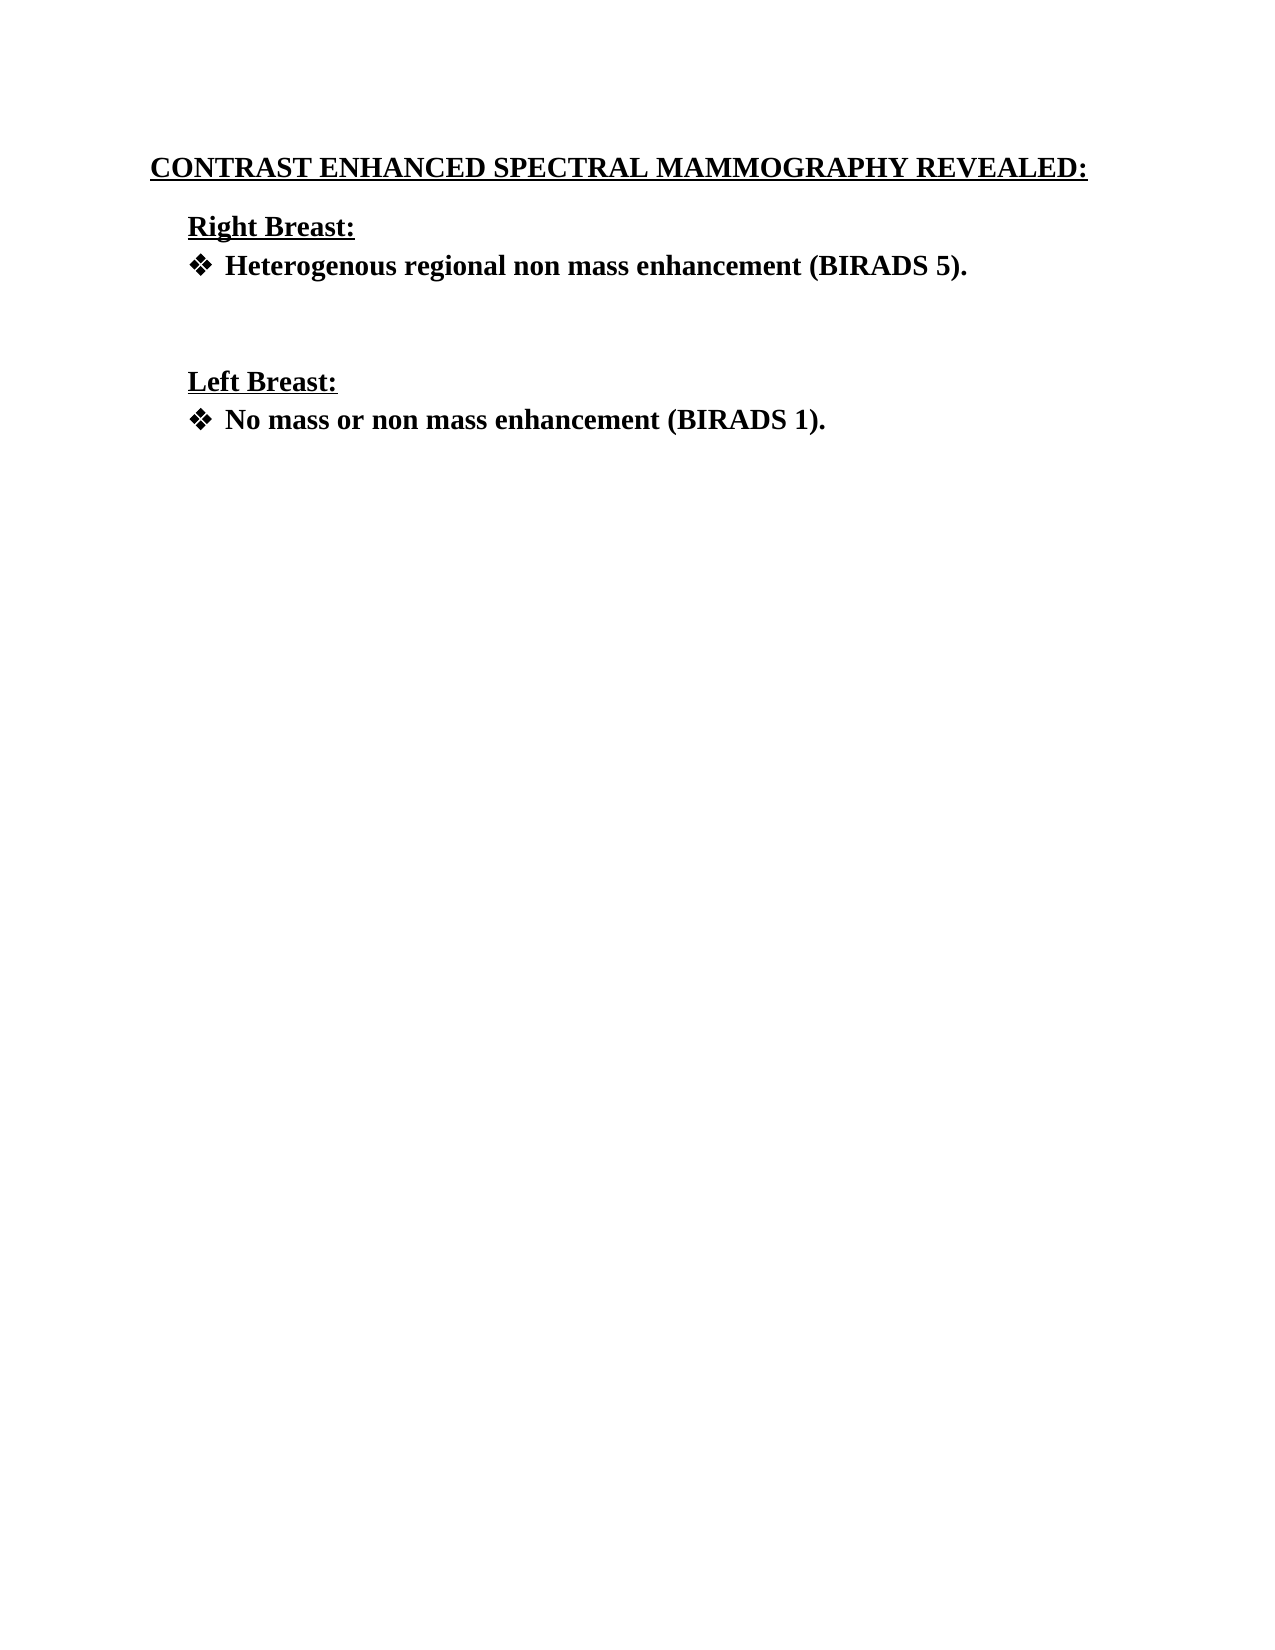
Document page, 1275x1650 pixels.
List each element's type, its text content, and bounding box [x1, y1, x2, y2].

list No mass or non mass enhancement (BIRADS 1). [187, 402, 1125, 436]
text CONTRAST ENHANCED SPECTRAL MAMMOGRAPHY REVEALED: [150, 150, 1125, 183]
list Heterogenous regional non mass enhancement (BIRADS 5). [187, 248, 1125, 282]
text Right Breast: [150, 209, 1122, 243]
text Left Breast: [150, 364, 1122, 397]
